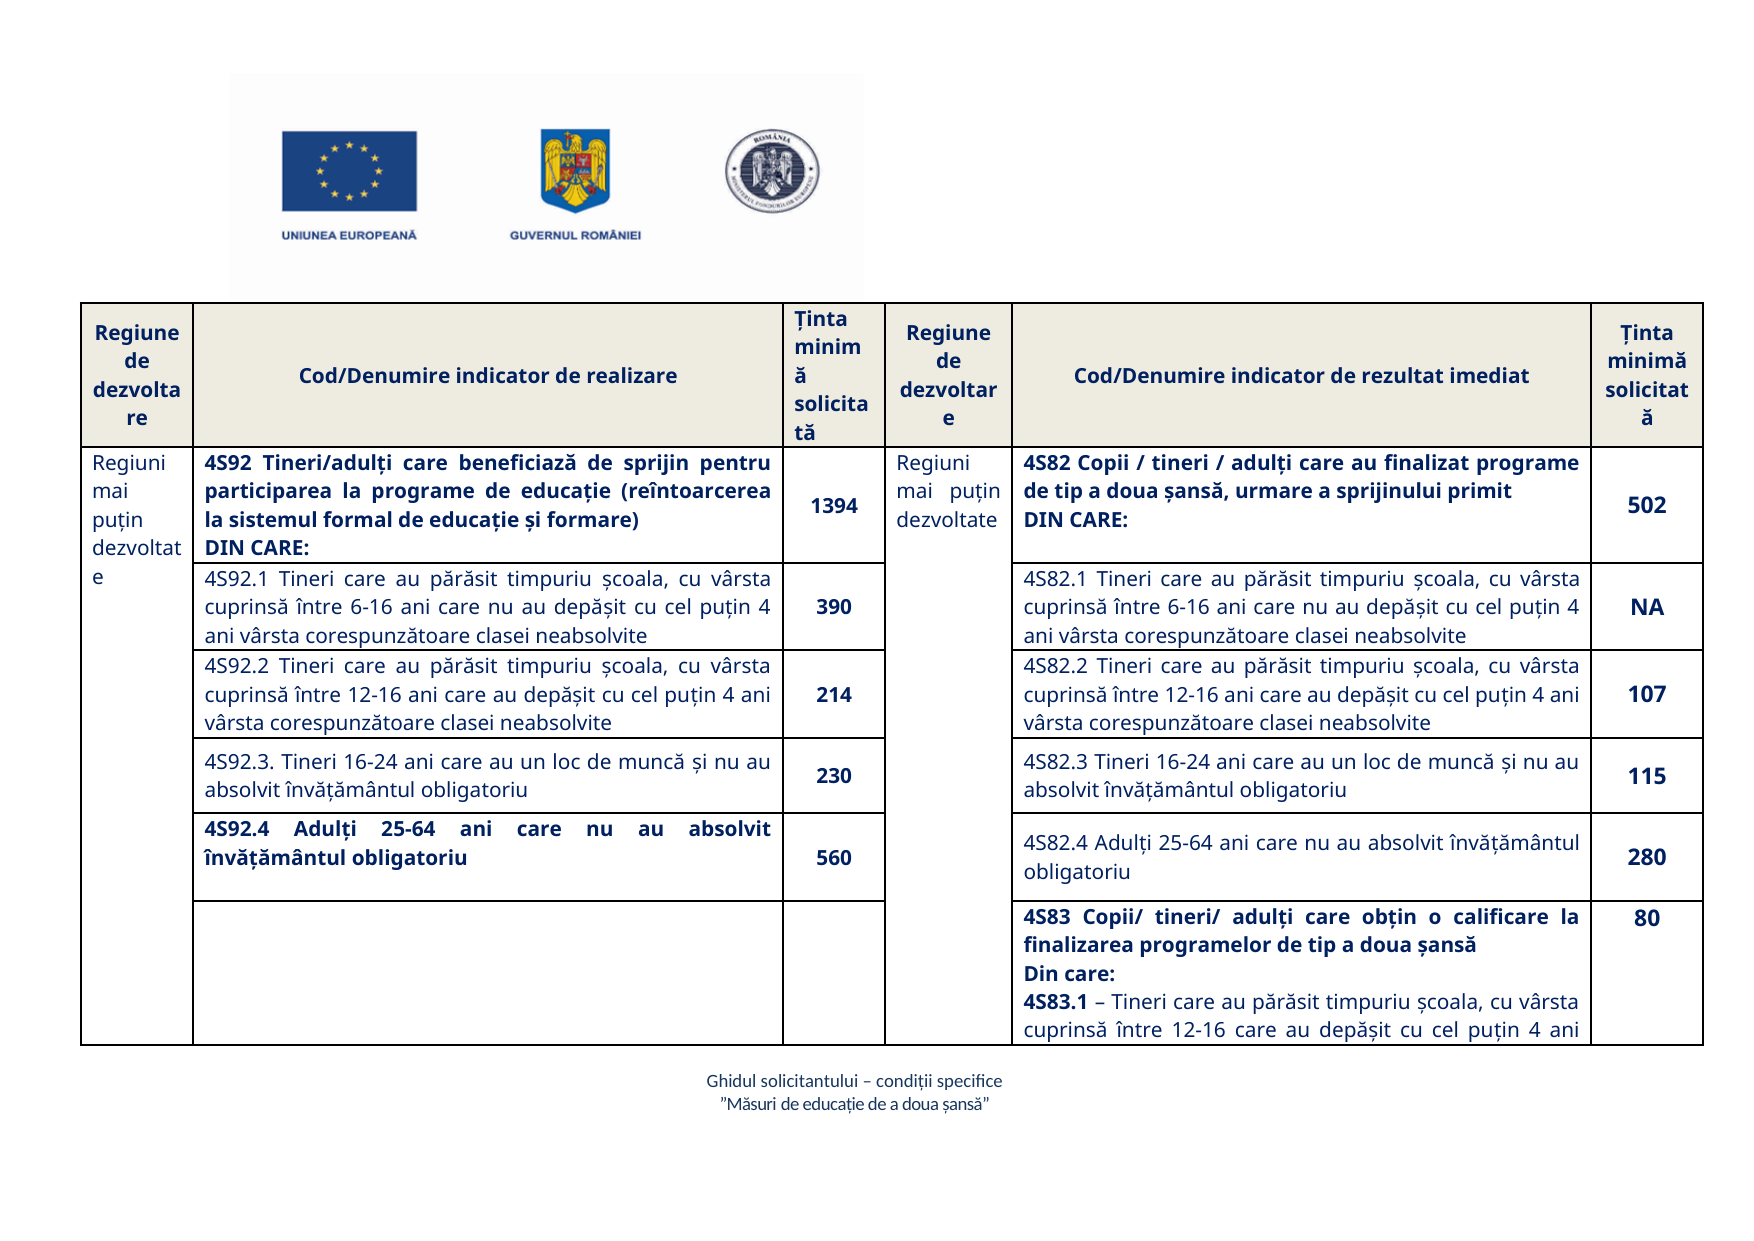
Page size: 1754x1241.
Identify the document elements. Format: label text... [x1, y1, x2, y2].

table_header Cod/Denumire indicator de realizare [194, 304, 782, 446]
table_header Ținta minimă solicitată [1592, 304, 1702, 446]
table_cell [784, 902, 884, 1044]
table_cell 560 [784, 814, 884, 900]
table_cell 4S92.4 Adulţi 25-64 ani care nu au absolvit învăţământul obligatoriu [194, 814, 782, 900]
table_cell 390 [784, 564, 884, 649]
table_cell Regiuni mai puțin dezvoltate [82, 448, 192, 1044]
table_header Ținta minimă solicitată [784, 304, 884, 446]
table_cell 80 [1592, 902, 1702, 1044]
table_header Regiune de dezvoltare [82, 304, 192, 446]
table_cell 4S82.4 Adulţi 25-64 ani care nu au absolvit învăţământul obligatoriu [1013, 814, 1590, 900]
table_cell 115 [1592, 739, 1702, 812]
table_cell 4S92.1 Tineri care au părăsit timpuriu școala, cu vârsta cuprinsă între 6-16 ani care nu au depășit cu cel puțin 4 ani vârsta corespunzătoare clasei neabsolvite [194, 564, 782, 649]
table_cell 4S82.1 Tineri care au părăsit timpuriu școala, cu vârsta cuprinsă între 6-16 ani care nu au depășit cu cel puțin 4 ani vârsta corespunzătoare clasei neabsolvite [1013, 564, 1590, 649]
table_cell Regiuni mai puțin dezvoltate [886, 448, 1011, 1044]
table_cell NA [1592, 564, 1702, 649]
table_cell 230 [784, 739, 884, 812]
table_cell 4S92 Tineri/adulți care beneficiază de sprijin pentru participarea la programe de educație (reîntoarcerea la sistemul formal de educație și formare) DIN CARE: [194, 448, 782, 562]
table_cell 1394 [784, 448, 884, 562]
table_cell [194, 902, 782, 1044]
table_cell 4S82.2 Tineri care au părăsit timpuriu şcoala, cu vârsta cuprinsă între 12-16 ani care au depăşit cu cel puţin 4 ani vârsta corespunzătoare clasei neabsolvite [1013, 651, 1590, 737]
table_cell 4S92.2 Tineri care au părăsit timpuriu şcoala, cu vârsta cuprinsă între 12-16 ani care au depăşit cu cel puţin 4 ani vârsta corespunzătoare clasei neabsolvite [194, 651, 782, 737]
picture [229, 73, 864, 302]
table_cell 4S82 Copii / tineri / adulți care au finalizat programe de tip a doua șansă, urmare a sprijinului primit DIN CARE: [1013, 448, 1590, 562]
table_cell 280 [1592, 814, 1702, 900]
table_cell 502 [1592, 448, 1702, 562]
table_cell 4S82.3 Tineri 16-24 ani care au un loc de muncă și nu au absolvit învăţământul obligatoriu [1013, 739, 1590, 812]
table_cell 214 [784, 651, 884, 737]
table_header Regiune de dezvoltare [886, 304, 1011, 446]
table_cell 107 [1592, 651, 1702, 737]
table_header Cod/Denumire indicator de rezultat imediat [1013, 304, 1590, 446]
table_cell 4S92.3. Tineri 16-24 ani care au un loc de muncă și nu au absolvit învăţământul obligatoriu [194, 739, 782, 812]
